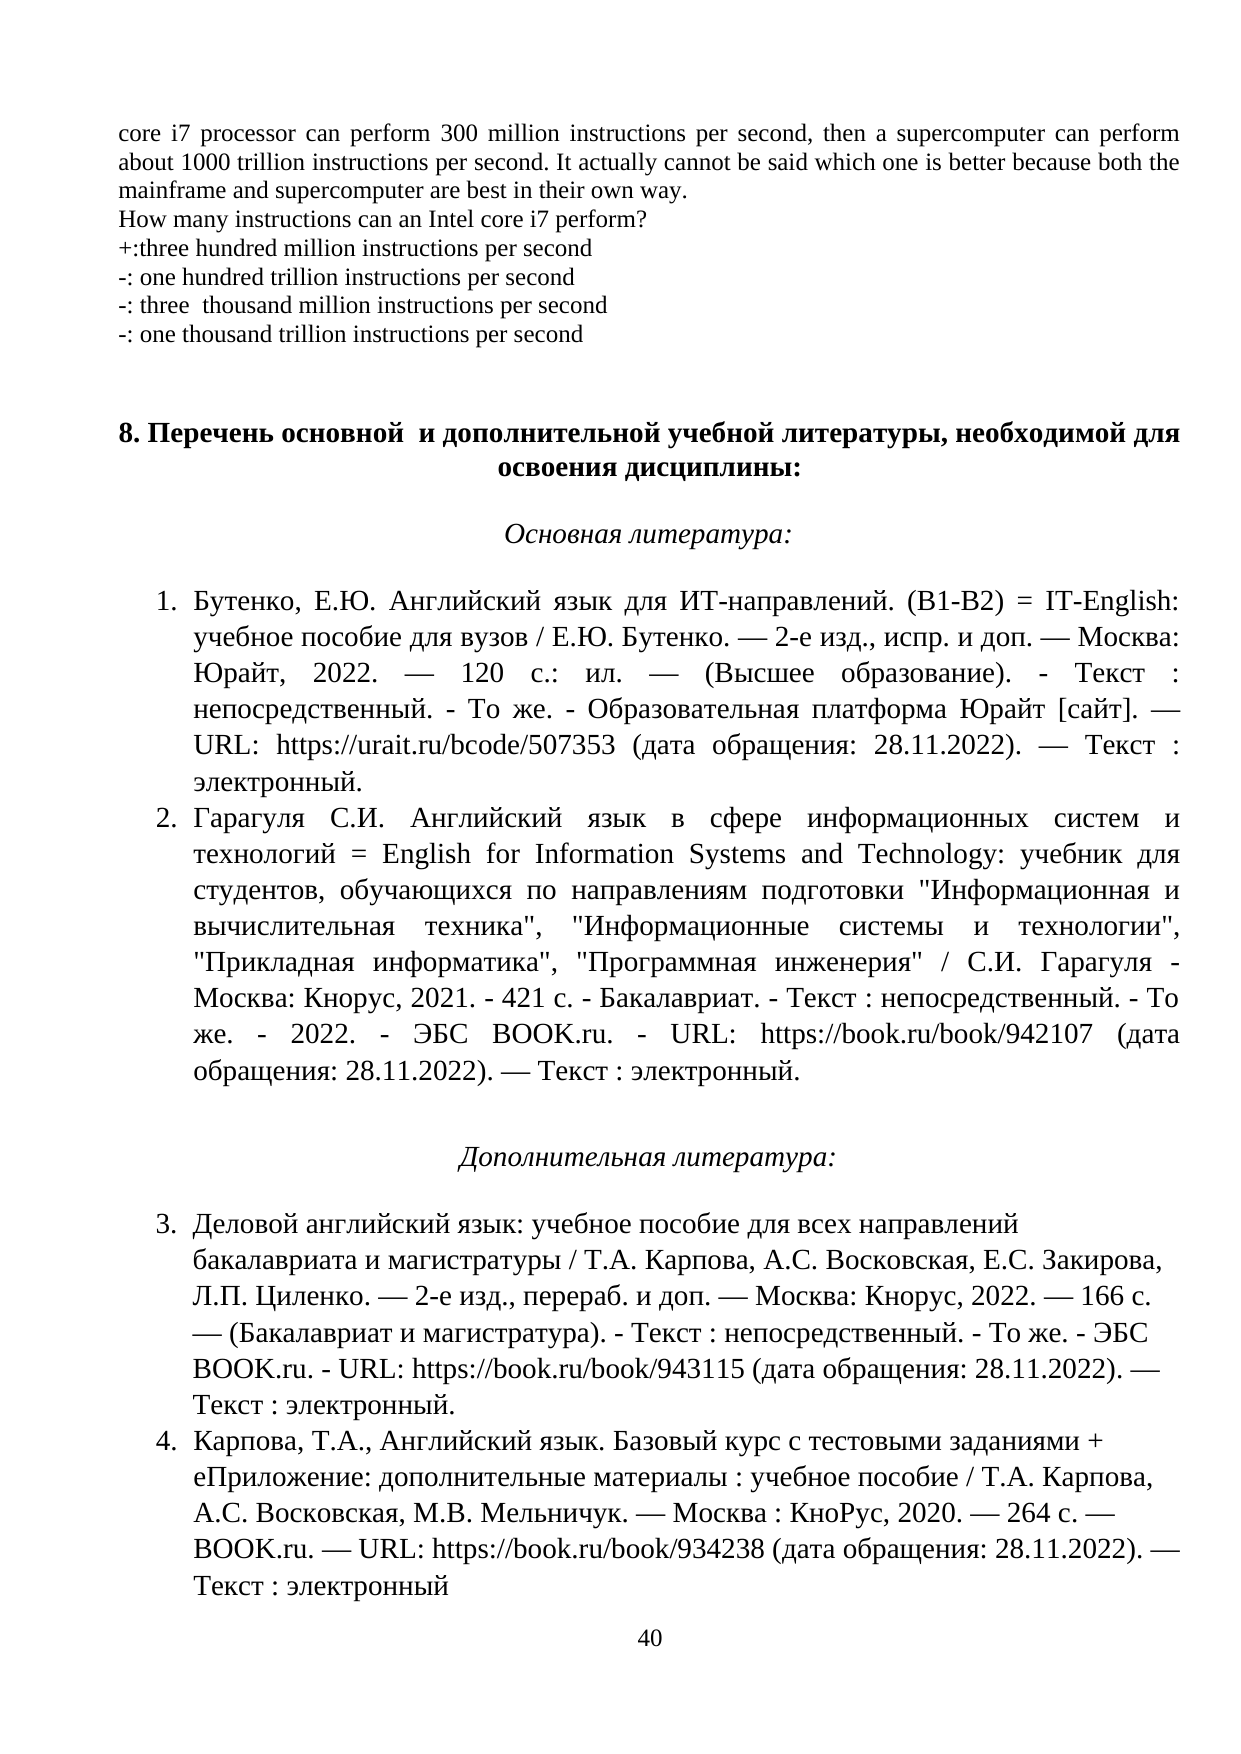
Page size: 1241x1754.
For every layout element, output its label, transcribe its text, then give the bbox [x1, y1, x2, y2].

list Деловой английский язык: учебное пособие для всех направлений бакалавриата и магистратуры / Т.А. Карпова, А.С. Восковская, Е.С. Закирова, Л.П. Циленко. — 2-е изд., перераб. и доп. — Москва: Кнорус, 2022. — 166 с. — (Бакалавриат и магистратура). - Текст : непосредственный. - То же. - ЭБС BOOK.ru. - URL: https://book.ru/book/943115 (дата обращения: 28.11.2022). — Текст : электронный. [155, 1206, 1181, 1421]
text How many instructions can an Intel core i7 perform? [118, 204, 1181, 233]
text -: one hundred trillion instructions per second [118, 262, 1181, 291]
text -: one thousand trillion instructions per second [118, 319, 1181, 348]
list Карпова, Т.А., Английский язык. Базовый курс с тестовыми заданиями + еПриложение: дополнительные материалы : учебное пособие / Т.А. Карпова, А.С. Восковская, М.В. Мельничук. — Москва : КноРус, 2020. — 264 с. — BOOK.ru. — URL: https://book.ru/book/934238 (дата обращения: 28.11.2022). — Текст : электронный [156, 1423, 1181, 1601]
text Дополнительная литература: [118, 1139, 1181, 1173]
text +:three hundred million instructions per second [118, 233, 1181, 262]
text Основная литература: [118, 516, 1181, 549]
text -: three thousand million instructions per second [118, 291, 1181, 319]
list Гарагуля С.И. Английский язык в сфере информационных систем и технологий = English for Information Systems and Technology: учебник для студентов, обучающихся по направлениям подготовки "Информационная и вычислительная техника", "Информационные системы и технологии", "Прикладная информатика", "Программная инженерия" / С.И. Гарагуля - Москва: Кнорус, 2021. - 421 с. - Бакалавриат. - Текст : непосредственный. - То же. - 2022. - ЭБС BOOK.ru. - URL: https://book.ru/book/942107 (дата обращения: 28.11.2022). — Текст : электронный. [156, 800, 1181, 1086]
list Бутенко, Е.Ю. Английский язык для ИТ-направлений. (B1-B2) = IT-English: учебное пособие для вузов / Е.Ю. Бутенко. — 2-е изд., испр. и доп. — Москва: Юрайт, 2022. — 120 с.: ил. — (Высшее образование). - Текст : непосредственный. - То же. - Образовательная платформа Юрайт [сайт]. — URL: https://urait.ru/bcode/507353 (дата обращения: 28.11.2022). — Текст : электронный. [156, 583, 1181, 797]
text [118, 118, 1181, 204]
text 8. Перечень основной и дополнительной учебной литературы, необходимой для освоения дисциплины: [118, 415, 1181, 482]
